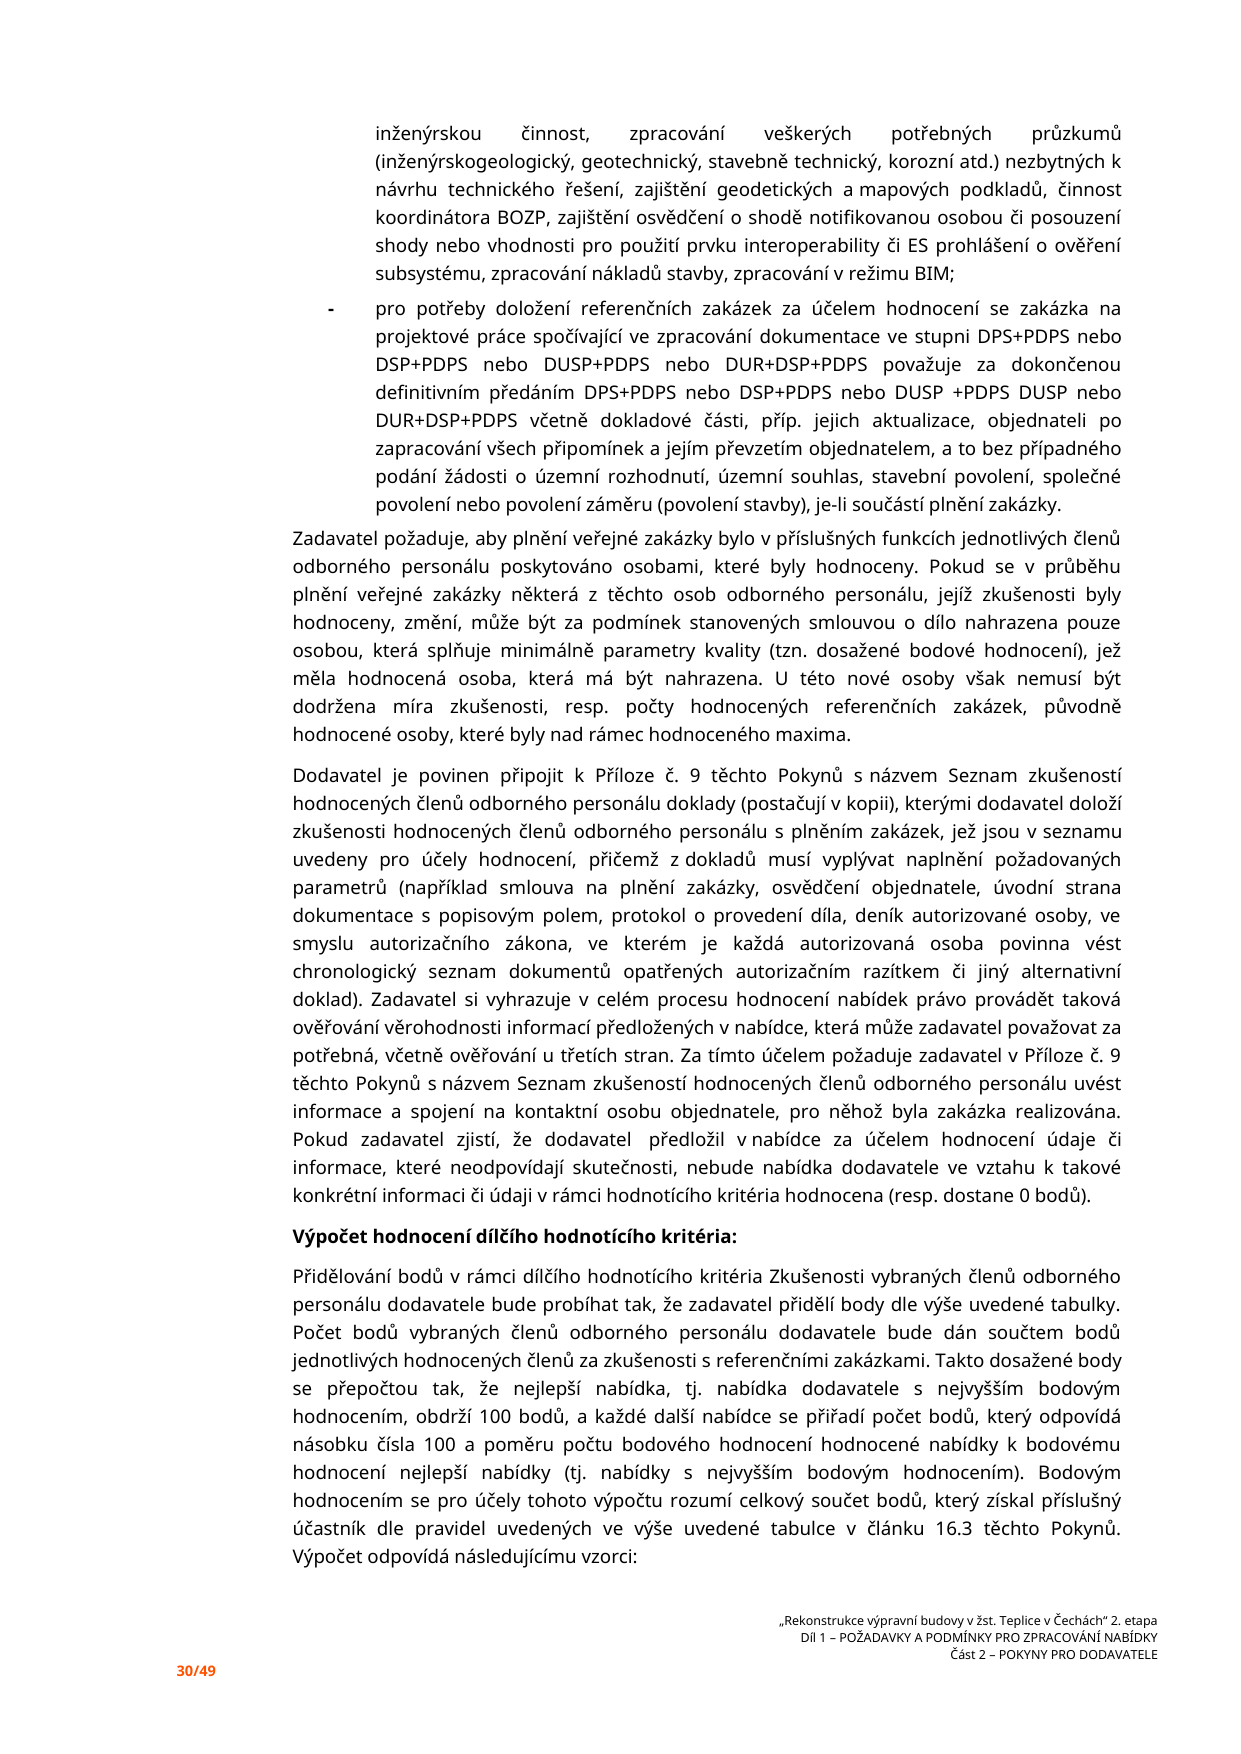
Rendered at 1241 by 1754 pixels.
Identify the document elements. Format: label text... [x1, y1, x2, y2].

list Výpočet hodnocení dílčího hodnotícího kritéria: [292, 1223, 1122, 1248]
text pro potřeby doložení referenčních zakázek za účelem hodnocení se zakázka na projektové práce spočívající ve zpracování dokumentace ve stupni DPS+PDPS nebo DSP+PDPS nebo DUSP+PDPS nebo DUR+DSP+PDPS považuje za dokončenou definitivním předáním DPS+PDPS nebo DSP+PDPS nebo DUSP +PDPS DUSP nebo DUR+DSP+PDPS včetně dokladové části, příp. jejich aktualizace, objednateli po zapracování všech připomínek a jejím převzetím objednatelem, a to bez případného podání žádosti o územní rozhodnutí, územní souhlas, stavební povolení, společné povolení nebo povolení záměru (povolení stavby), je-li součástí plnění zakázky. [328, 295, 1122, 517]
list Zadavatel požaduje, aby plnění veřejné zakázky bylo v příslušných funkcích jednotlivých členů odborného personálu poskytováno osobami, které byly hodnoceny. Pokud se v průběhu plnění veřejné zakázky některá z těchto osob odborného personálu, jejíž zkušenosti byly hodnoceny, změní, může být za podmínek stanovených smlouvou o dílo nahrazena pouze osobou, která splňuje minimálně parametry kvality (tzn. dosažené bodové hodnocení), jež měla hodnocená osoba, která má být nahrazena. U této nové osoby však nemusí být dodržena míra zkušenosti, resp. počty hodnocených referenčních zakázek, původně hodnocené osoby, které byly nad rámec hodnoceného maxima. [292, 525, 1122, 747]
list Přidělování bodů v rámci dílčího hodnotícího kritéria Zkušenosti vybraných členů odborného personálu dodavatele bude probíhat tak, že zadavatel přidělí body dle výše uvedené tabulky. Počet bodů vybraných členů odborného personálu dodavatele bude dán součtem bodů jednotlivých hodnocených členů za zkušenosti s referenčními zakázkami. Takto dosažené body se přepočtou tak, že nejlepší nabídka, tj. nabídka dodavatele s nejvyšším bodovým hodnocením, obdrží 100 bodů, a každé další nabídce se přiřadí počet bodů, který odpovídá násobku čísla 100 a poměru počtu bodového hodnocení hodnocené nabídky k bodovému hodnocení nejlepší nabídky (tj. nabídky s nejvyšším bodovým hodnocením). Bodovým hodnocením se pro účely tohoto výpočtu rozumí celkový součet bodů, který získal příslušný účastník dle pravidel uvedených ve výše uvedené tabulce v článku 16.3 těchto Pokynů. Výpočet odpovídá následujícímu vzorci: [292, 1263, 1122, 1569]
list Dodavatel je povinen připojit k Příloze č. 9 těchto Pokynů s názvem Seznam zkušeností hodnocených členů odborného personálu doklady (postačují v kopii), kterými dodavatel doloží zkušenosti hodnocených členů odborného personálu s plněním zakázek, jež jsou v seznamu uvedeny pro účely hodnocení, přičemž z dokladů musí vyplývat naplnění požadovaných parametrů (například smlouva na plnění zakázky, osvědčení objednatele, úvodní strana dokumentace s popisovým polem, protokol o provedení díla, deník autorizované osoby, ve smyslu autorizačního zákona, ve kterém je každá autorizovaná osoba povinna vést chronologický seznam dokumentů opatřených autorizačním razítkem či jiný alternativní doklad). Zadavatel si vyhrazuje v celém procesu hodnocení nabídek právo provádět taková ověřování věrohodnosti informací předložených v nabídce, která může zadavatel považovat za potřebná, včetně ověřování u třetích stran. Za tímto účelem požaduje zadavatel v Příloze č. 9 těchto Pokynů s názvem Seznam zkušeností hodnocených členů odborného personálu uvést informace a spojení na kontaktní osobu objednatele, pro něhož byla zakázka realizována. Pokud zadavatel zjistí, že dodavatel předložil v nabídce za účelem hodnocení údaje či informace, které neodpovídají skutečnosti, nebude nabídka dodavatele ve vztahu k takové konkrétní informaci či údaji v rámci hodnotícího kritéria hodnocena (resp. dostane 0 bodů). [292, 762, 1122, 1208]
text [328, 121, 1122, 286]
